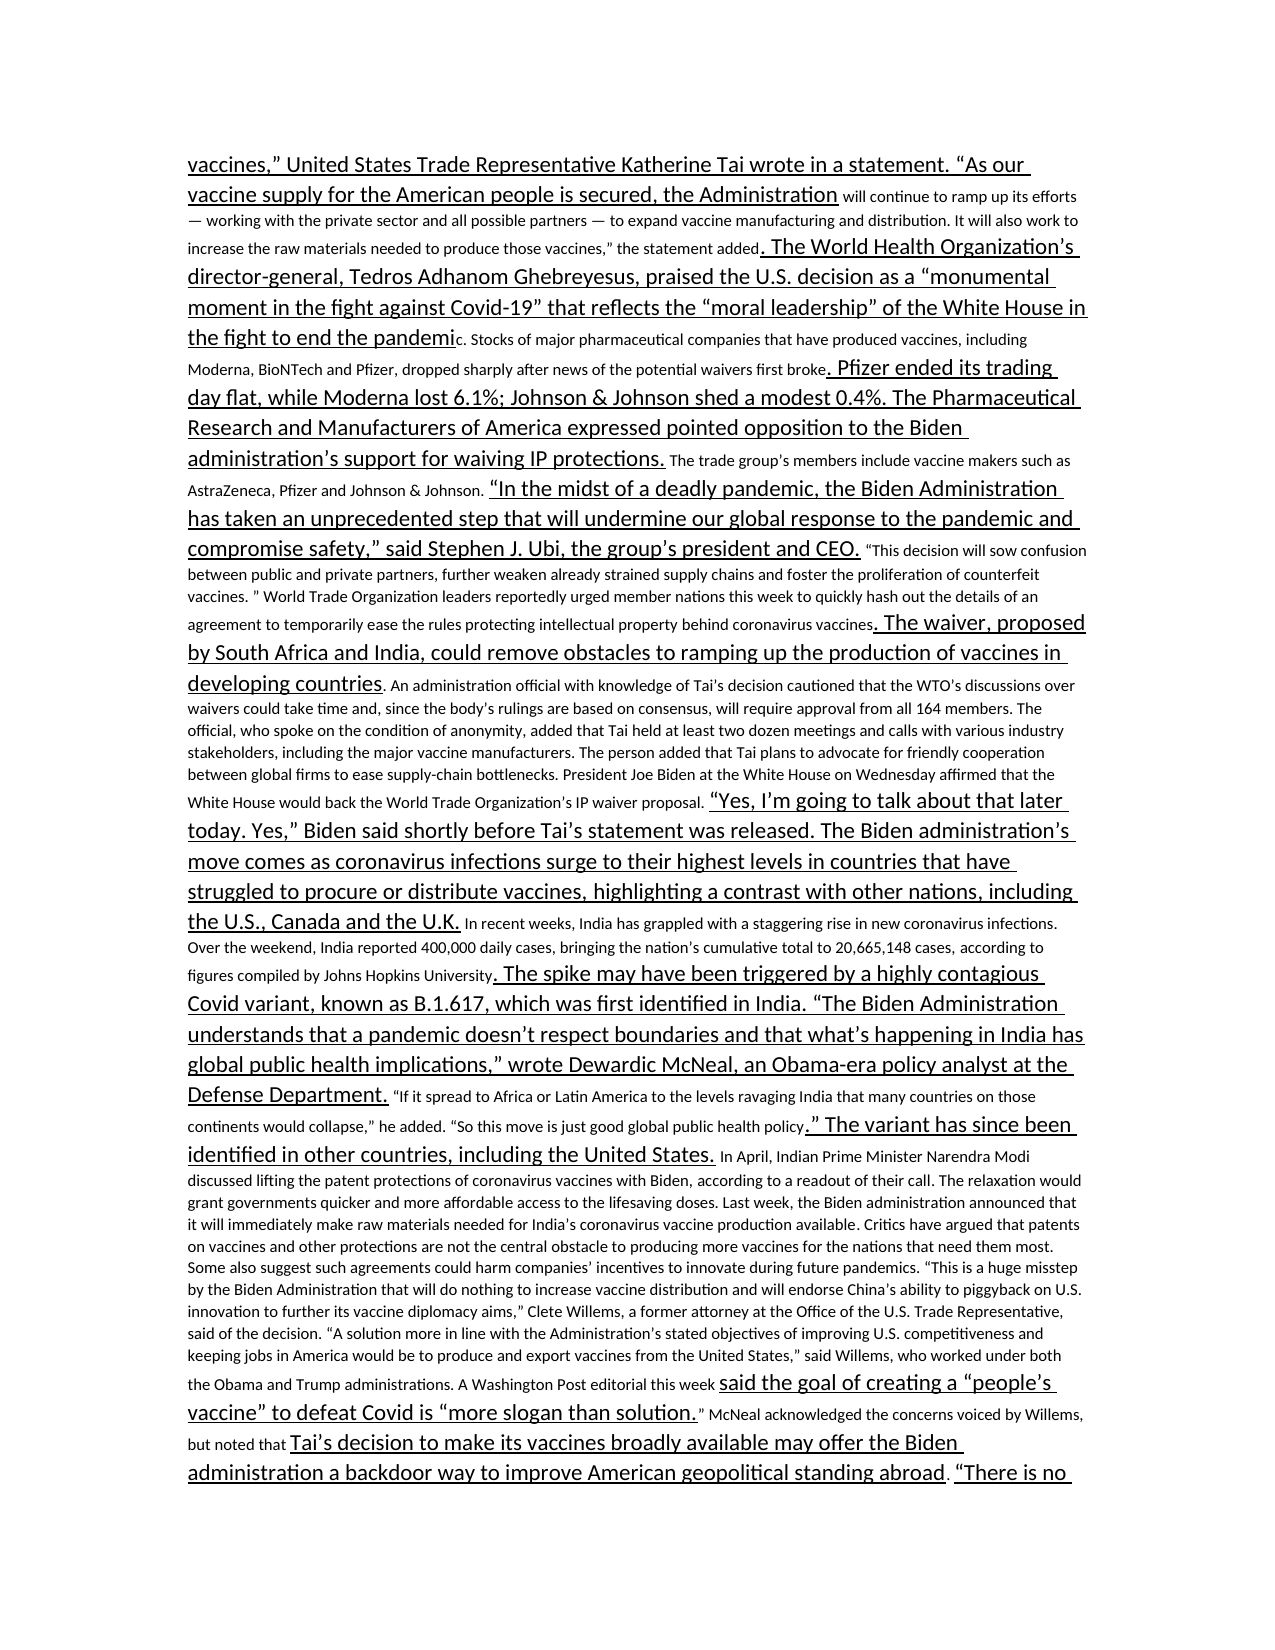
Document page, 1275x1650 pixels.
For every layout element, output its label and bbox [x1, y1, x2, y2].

text [187, 318, 1087, 1486]
text [187, 150, 1087, 317]
